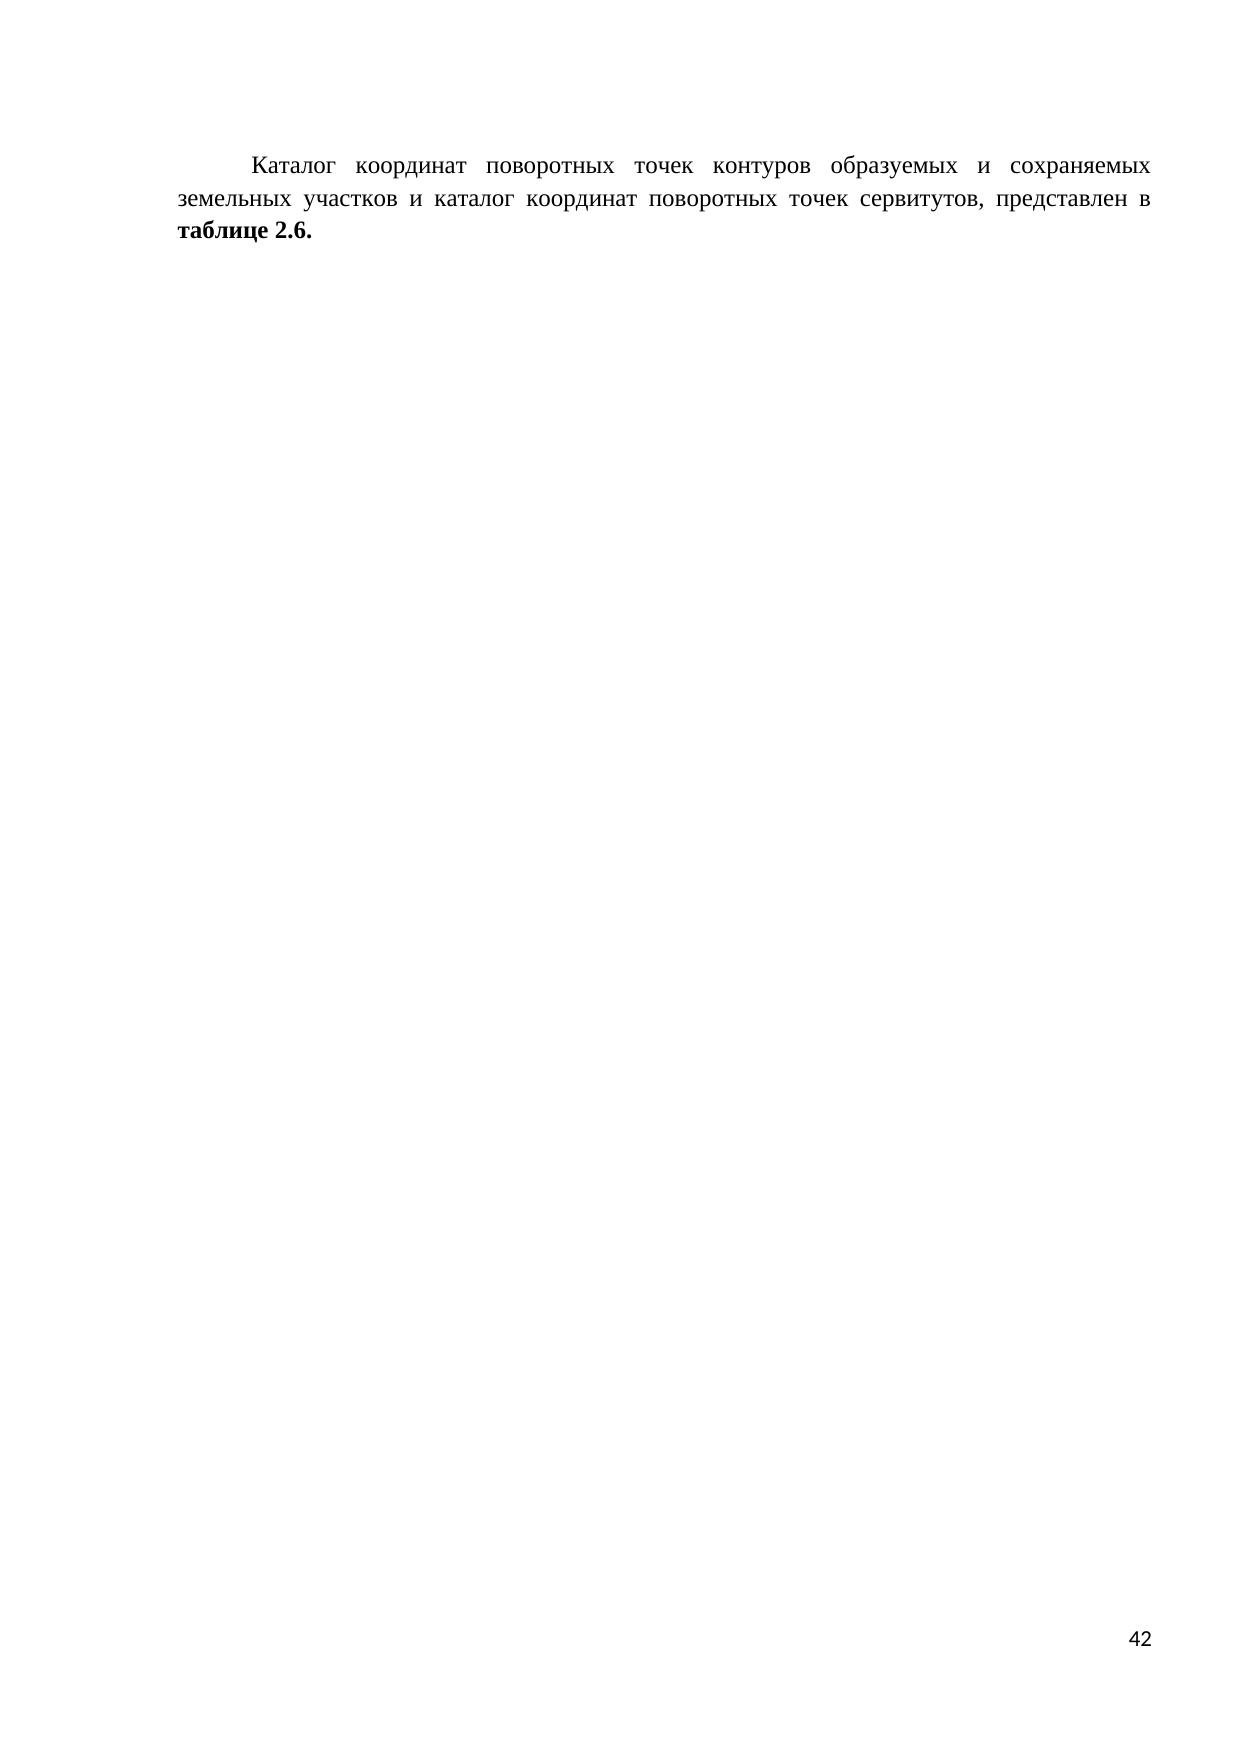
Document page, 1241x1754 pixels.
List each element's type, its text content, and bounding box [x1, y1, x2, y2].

text Каталог координат поворотных точек контуров образуемых и сохраняемых земельных участков и каталог координат поворотных точек сервитутов, представлен в таблице 2.6. [177, 151, 1152, 244]
